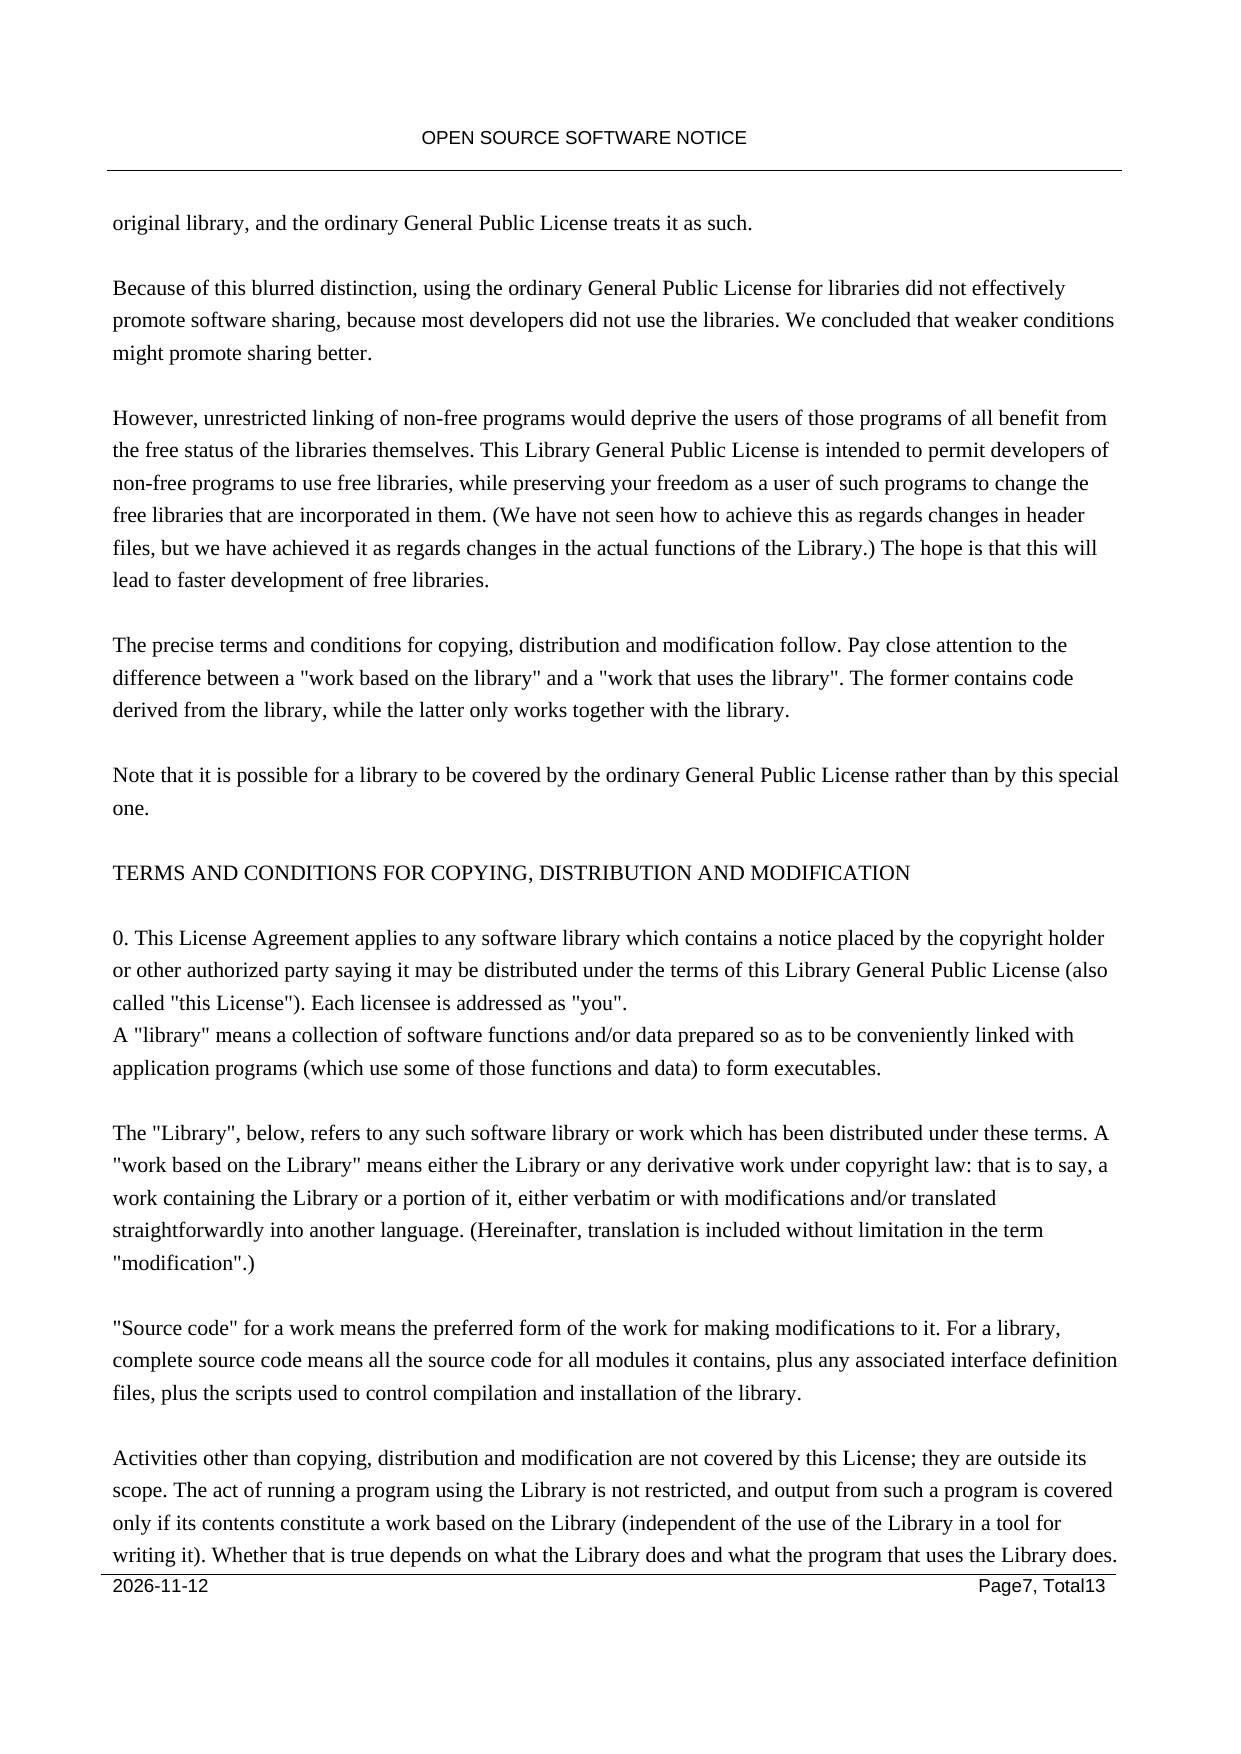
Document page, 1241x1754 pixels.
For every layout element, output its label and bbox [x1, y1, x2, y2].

text [112, 206, 1128, 1571]
